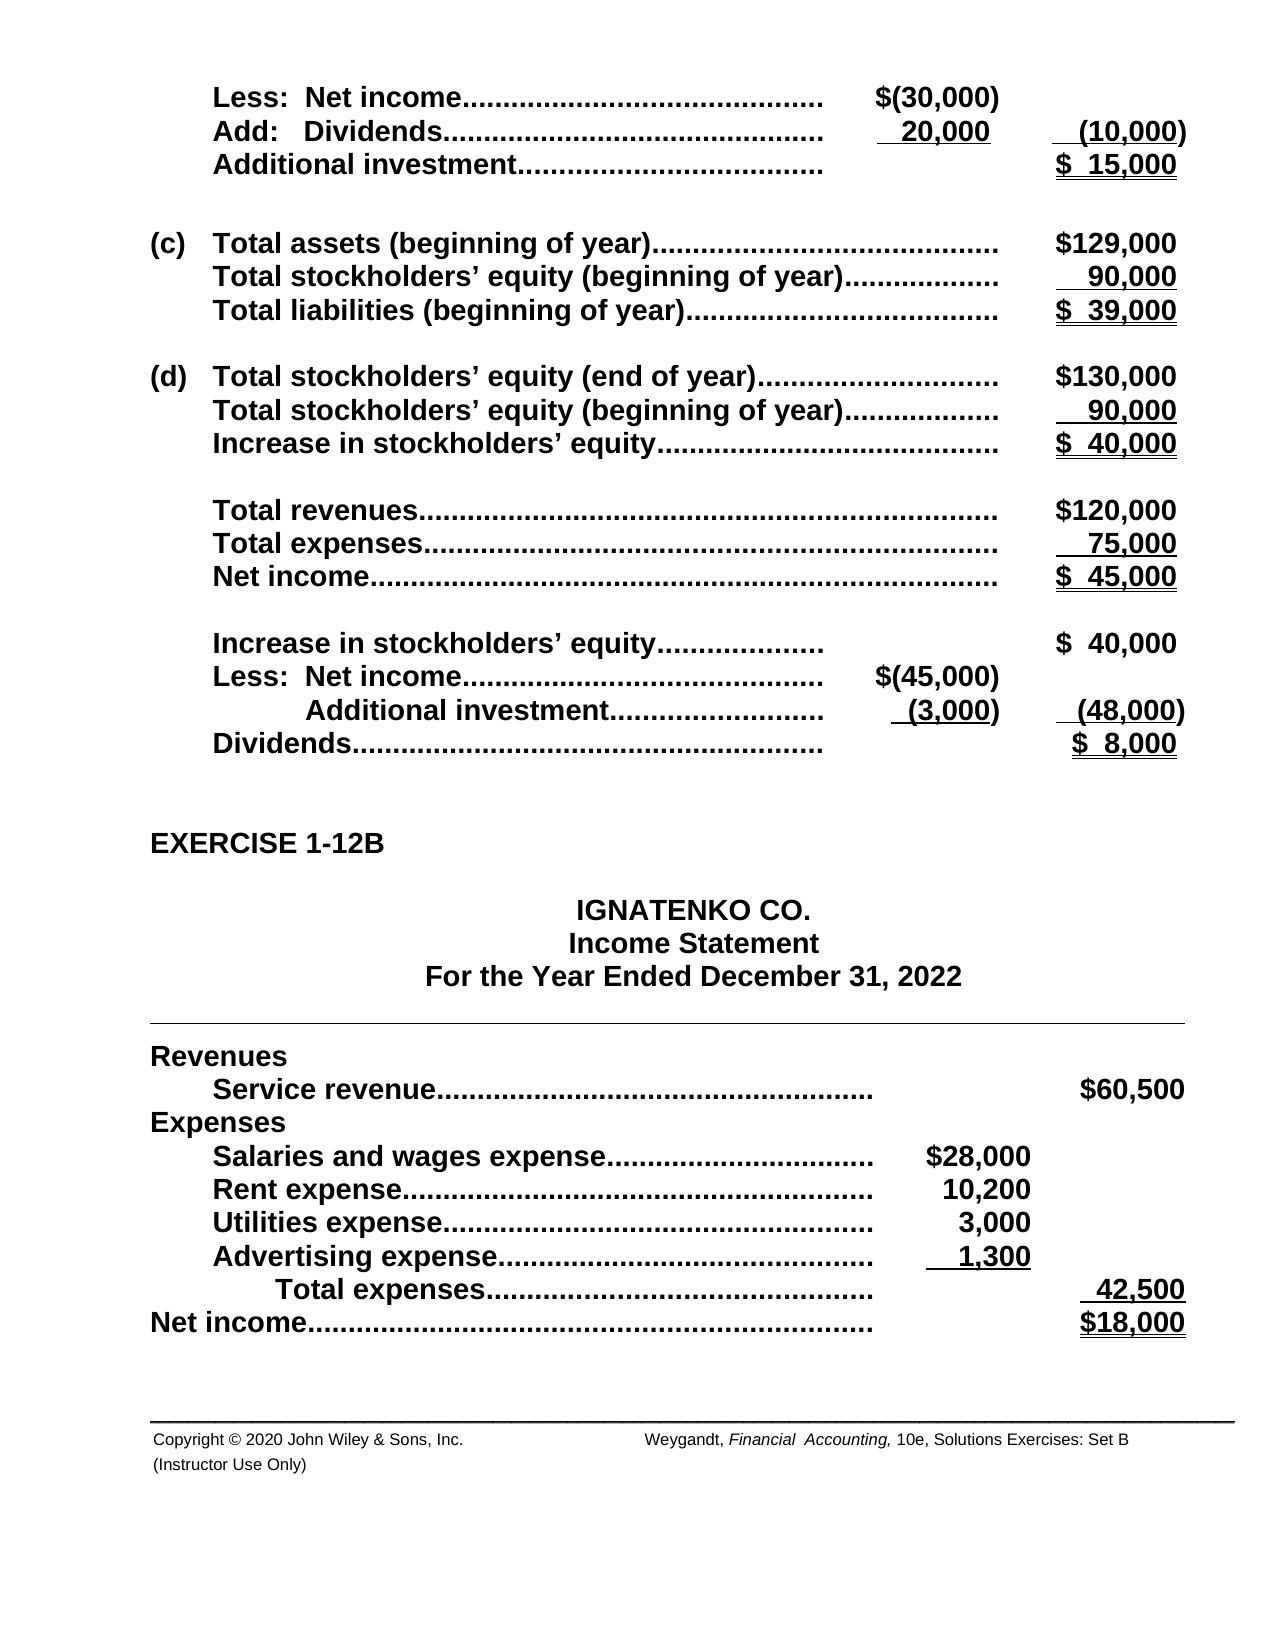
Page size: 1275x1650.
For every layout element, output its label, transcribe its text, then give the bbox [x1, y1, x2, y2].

text Rent expense 10,200 [150, 1173, 1237, 1206]
text Total stockholders’ equity (beginning of year) 90,000 [150, 393, 1237, 427]
text Additional investment $ 15,000 [150, 148, 1237, 181]
text Salaries and wages expense $28,000 [150, 1139, 1237, 1173]
text Less: Net income $(30,000) [150, 81, 1237, 114]
text Net income $ 45,000 [150, 560, 1237, 593]
text For the Year Ended December 31, 2022 [150, 960, 1237, 993]
text Increase in stockholders’ equity $ 40,000 [150, 427, 1237, 460]
text Total liabilities (beginning of year) $ 39,000 [150, 293, 1237, 327]
text Income Statement [150, 927, 1237, 960]
text Service revenue $60,500 [150, 1073, 1237, 1106]
text Additional investment (3,000) (48,000) [150, 693, 1237, 727]
text Total expenses 42,500 [150, 1273, 1237, 1306]
text Less: Net income $(45,000) [150, 660, 1237, 693]
text Revenues [150, 1039, 1237, 1073]
text Increase in stockholders’ equity $ 40,000 [150, 627, 1237, 660]
text Total revenues $120,000 [150, 493, 1237, 527]
text Total stockholders’ equity (beginning of year) 90,000 [150, 260, 1237, 293]
text Expenses [150, 1106, 1237, 1139]
text (d) Total stockholders’ equity (end of year) $130,000 [150, 360, 1237, 393]
text Net income $18,000 [150, 1306, 1237, 1339]
text Advertising expense 1,300 [150, 1239, 1237, 1273]
text IGNATENKO CO. [150, 893, 1237, 927]
text Utilities expense 3,000 [150, 1206, 1237, 1239]
text Add: Dividends 20,000) (10,000 ) [150, 114, 1237, 148]
text Dividends $ 8,000 [150, 727, 1237, 760]
text Total expenses 75,000 [150, 527, 1237, 560]
text (c) Total assets (beginning of year) $129,000 [150, 227, 1237, 260]
text EXERCISE 1-12B [150, 827, 1237, 860]
